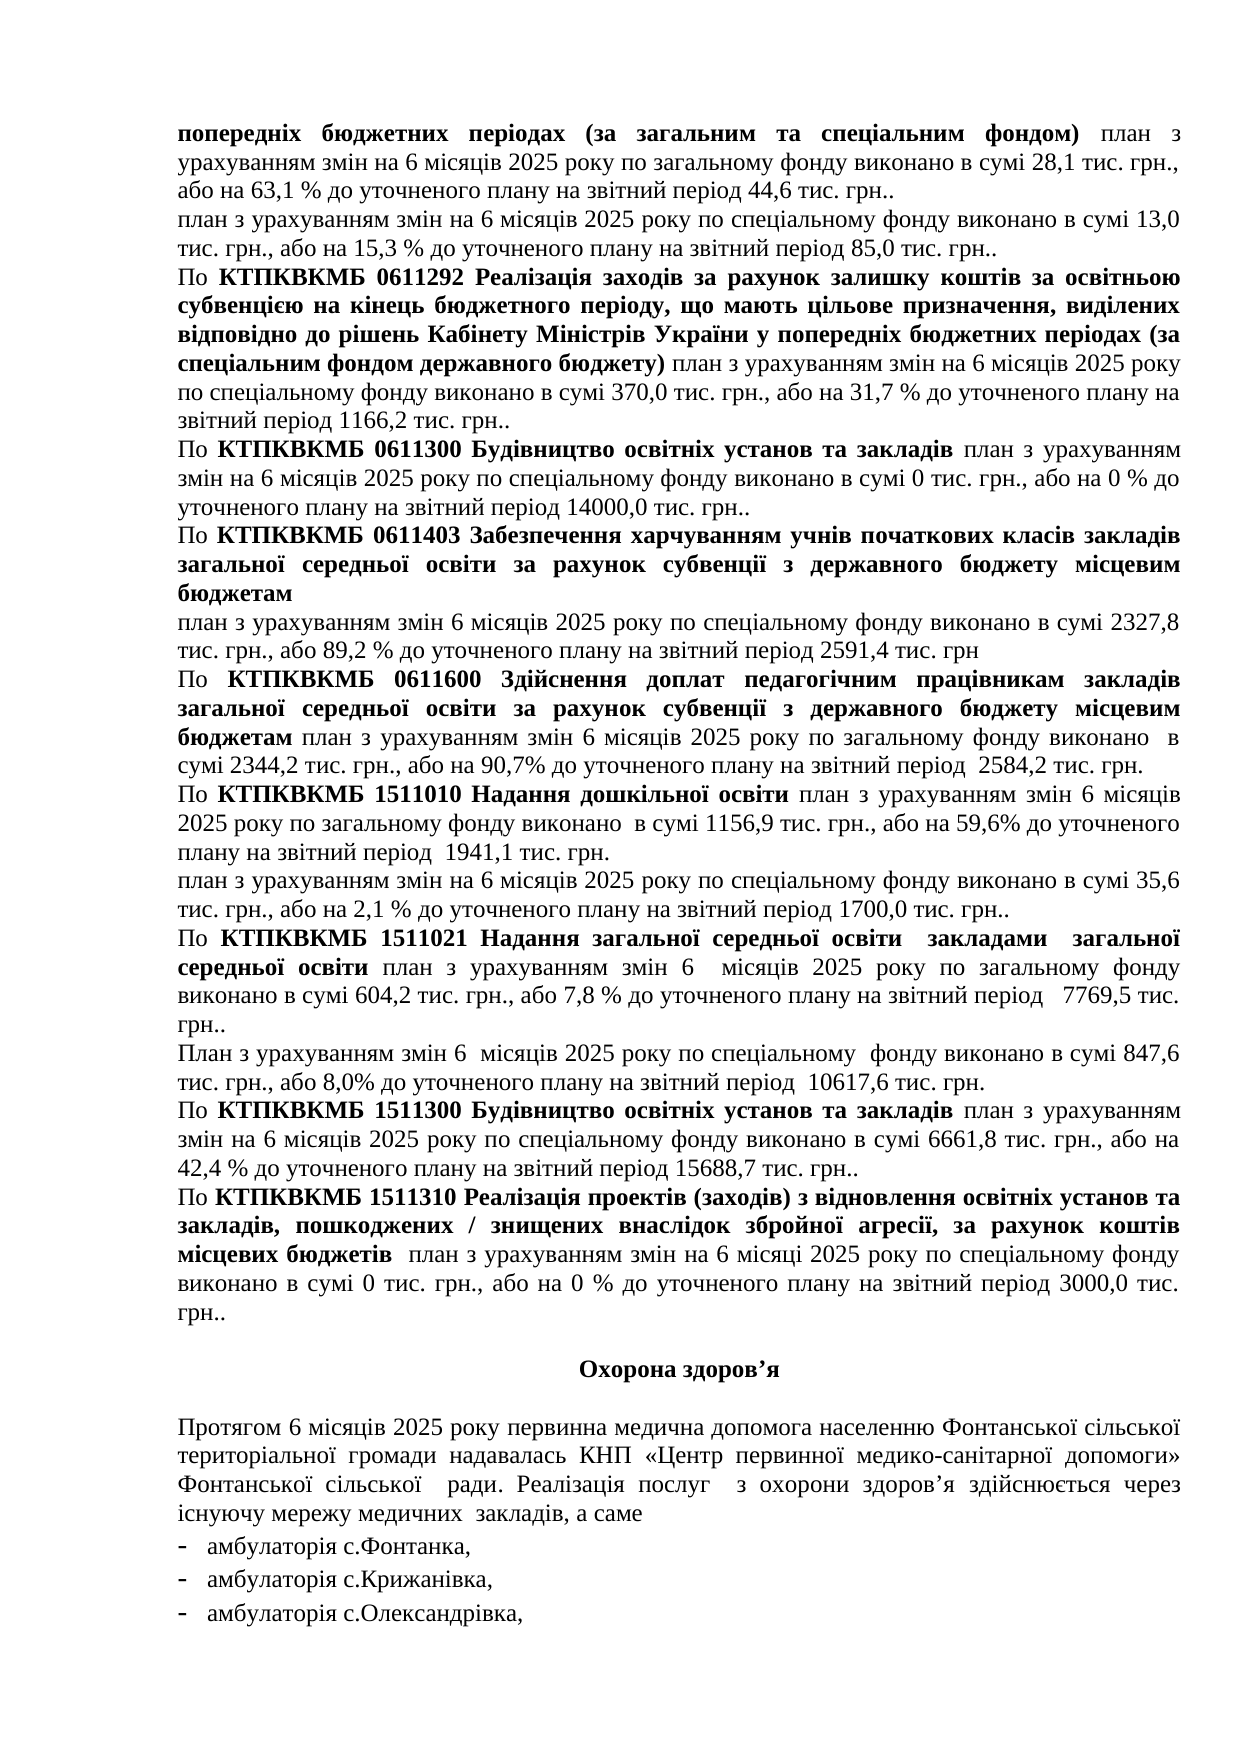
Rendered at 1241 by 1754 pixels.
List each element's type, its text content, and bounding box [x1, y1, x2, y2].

text План з урахуванням змін 6 місяців 2025 року по спеціальному фонду виконано в сумі 847,6 тис. грн., або 8,0% до уточненого плану на звітний період 10617,6 тис. грн. [177, 1038, 1181, 1096]
list амбулаторія с.Олександрівка, [177, 1594, 1181, 1627]
text По КТПКВКМБ 1511300 Будівництво освітніх установ та закладів план з урахуванням змін на 6 місяців 2025 року по спеціальному фонду виконано в сумі 6661,8 тис. грн., або на 42,4 % до уточненого плану на звітний період 15688,7 тис. грн.. [177, 1096, 1181, 1182]
list амбулаторія с.Крижанівка, [177, 1560, 1181, 1594]
text план з урахуванням змін на 6 місяців 2025 року по спеціальному фонду виконано в сумі 13,0 тис. грн., або на 15,3 % до уточненого плану на звітний період 85,0 тис. грн.. [177, 204, 1181, 262]
text По КТПКВКМБ 1511021 Надання загальної середньої освіти закладами загальної середньої освіти план з урахуванням змін 6 місяців 2025 року по загальному фонду виконано в сумі 604,2 тис. грн., або 7,8 % до уточненого плану на звітний період 7769,5 тис. грн.. [177, 923, 1181, 1038]
text план з урахуванням змін на 6 місяців 2025 року по спеціальному фонду виконано в сумі 35,6 тис. грн., або на 2,1 % до уточненого плану на звітний період 1700,0 тис. грн.. [177, 866, 1181, 923]
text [177, 118, 1181, 204]
text план з урахуванням змін 6 місяців 2025 року по спеціальному фонду виконано в сумі 2327,8 тис. грн., або 89,2 % до уточненого плану на звітний період 2591,4 тис. грн [177, 607, 1181, 664]
text По КТПКВКМБ 0611600 Здійснення доплат педагогічним працівникам закладів загальної середньої освіти за рахунок субвенції з державного бюджету місцевим бюджетам план з урахуванням змін 6 місяців 2025 року по загальному фонду виконано в сумі 2344,2 тис. грн., або на 90,7% до уточненого плану на звітний період 2584,2 тис. грн. [177, 664, 1181, 779]
text По КТПКВКМБ 0611403 Забезпечення харчуванням учнів початкових класів закладів загальної середньої освіти за рахунок субвенції з державного бюджету місцевим бюджетам [177, 521, 1181, 607]
text По КТПКВКМБ 0611292 Реалізація заходів за рахунок залишку коштів за освітньою субвенцією на кінець бюджетного періоду, що мають цільове призначення, виділених відповідно до рішень Кабінету Міністрів України у попередніх бюджетних періодах (за спеціальним фондом державного бюджету) план з урахуванням змін на 6 місяців 2025 року по спеціальному фонду виконано в сумі 370,0 тис. грн., або на 31,7 % до уточненого плану на звітний період 1166,2 тис. грн.. [177, 262, 1181, 434]
text По КТПКВКМБ 1511310 Реалізація проектів (заходів) з відновлення освітніх установ та закладів, пошкоджених / знищених внаслідок збройної агресії, за рахунок коштів місцевих бюджетів план з урахуванням змін на 6 місяці 2025 року по спеціальному фонду виконано в сумі 0 тис. грн., або на 0 % до уточненого плану на звітний період 3000,0 тис. грн.. [177, 1182, 1181, 1326]
list амбулаторія с.Фонтанка, [177, 1527, 1181, 1560]
text По КТПКВКМБ 1511010 Надання дошкільної освіти план з урахуванням змін 6 місяців 2025 року по загальному фонду виконано в сумі 1156,9 тис. грн., або на 59,6% до уточненого плану на звітний період 1941,1 тис. грн. [177, 779, 1181, 866]
text Протягом 6 місяців 2025 року первинна медична допомога населенню Фонтанської сільської територіальної громади надавалась КНП «Центр первинної медико-санітарної допомоги» Фонтанської сільської ради. Реалізація послуг з охорони здоров’я здійснюється через існуючу мережу медичних закладів, а саме [177, 1412, 1181, 1527]
text Охорона здоров’я [177, 1354, 1181, 1383]
text По КТПКВКМБ 0611300 Будівництво освітніх установ та закладів план з урахуванням змін на 6 місяців 2025 року по спеціальному фонду виконано в сумі 0 тис. грн., або на 0 % до уточненого плану на звітний період 14000,0 тис. грн.. [177, 434, 1181, 521]
